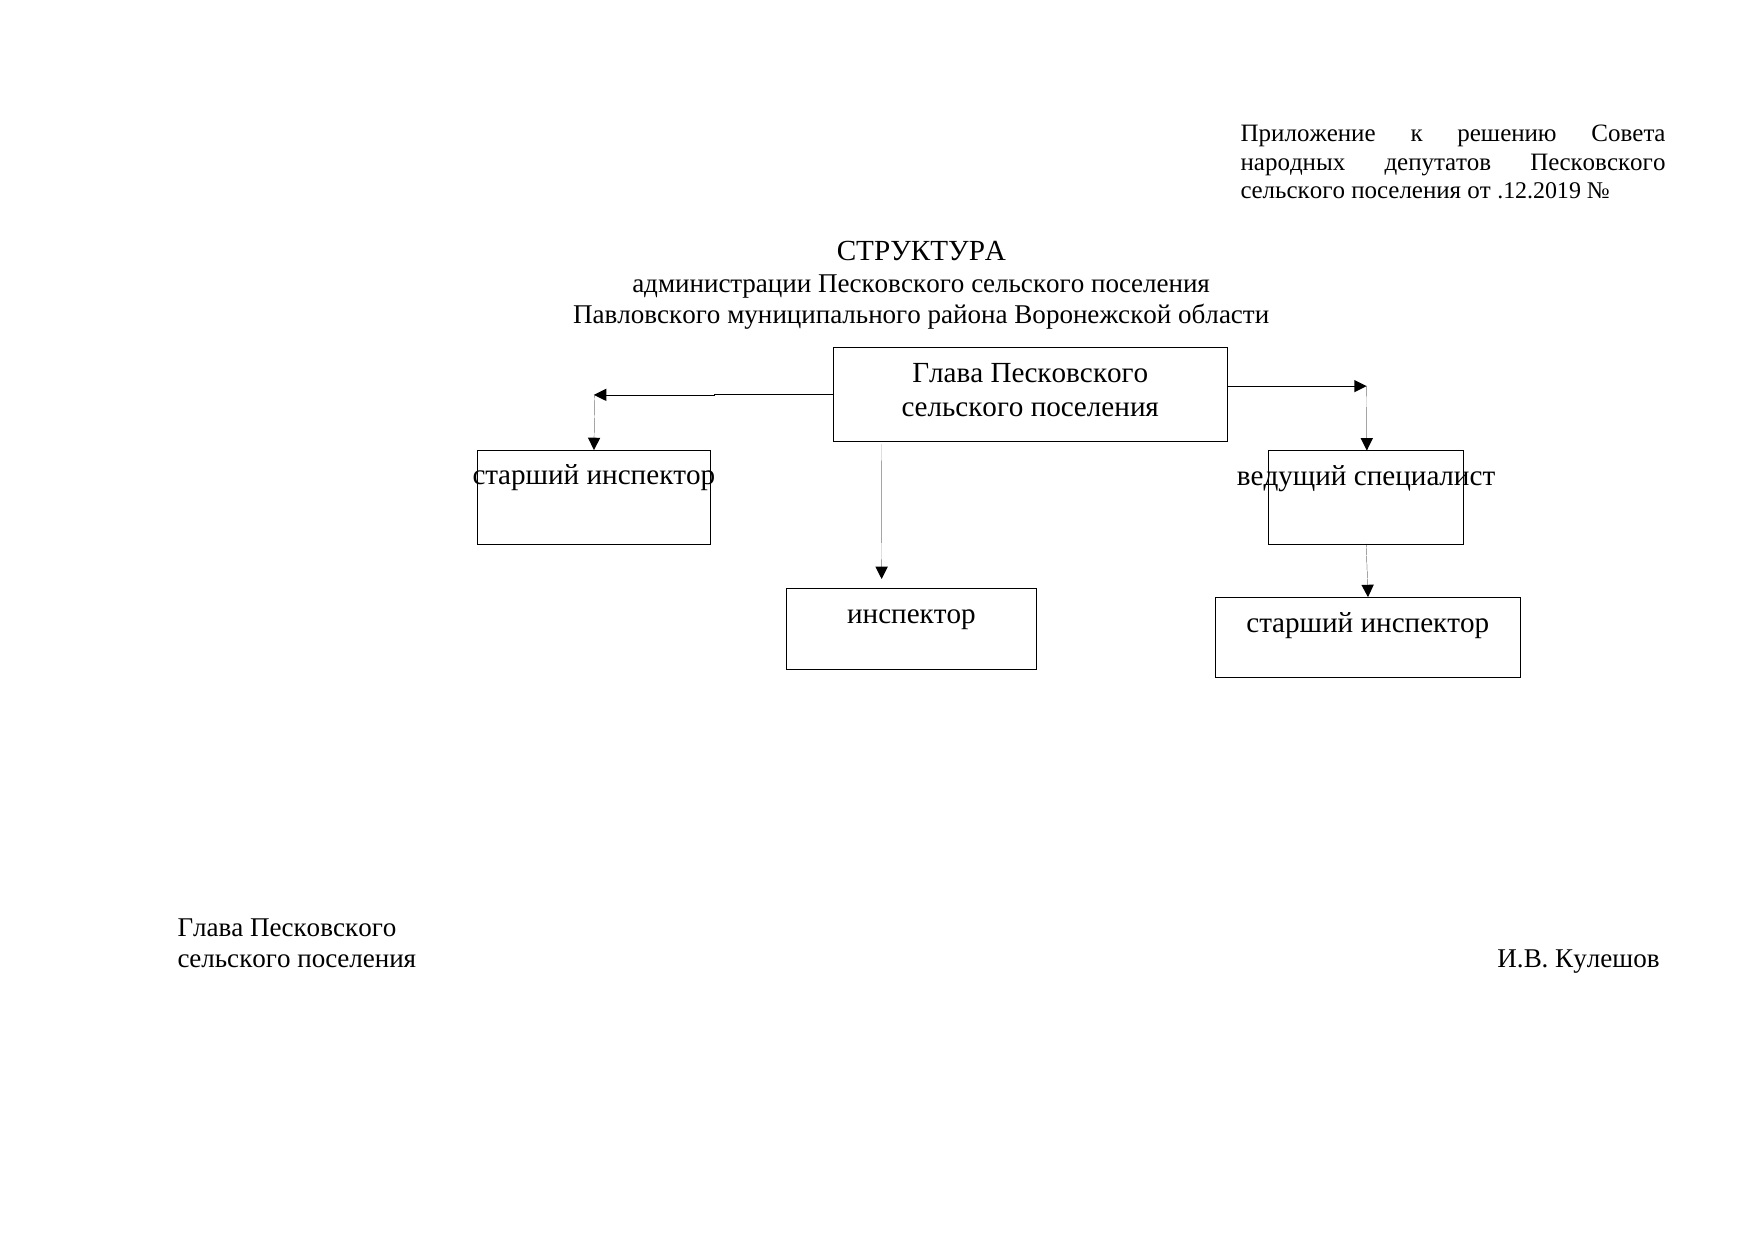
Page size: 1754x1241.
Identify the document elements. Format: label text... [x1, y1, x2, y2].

text сельского поселения И.В. Кулешов [177, 942, 1665, 973]
text Приложение к решению Совета народных депутатов Песковского сельского поселения от .12.2019 № [1240, 118, 1665, 204]
text администрации Песковского сельского поселения [177, 267, 1665, 298]
text Глава Песковского [177, 911, 1665, 942]
text Павловского муниципального района Воронежской области [177, 298, 1665, 329]
text СТРУКТУРА [177, 233, 1665, 267]
